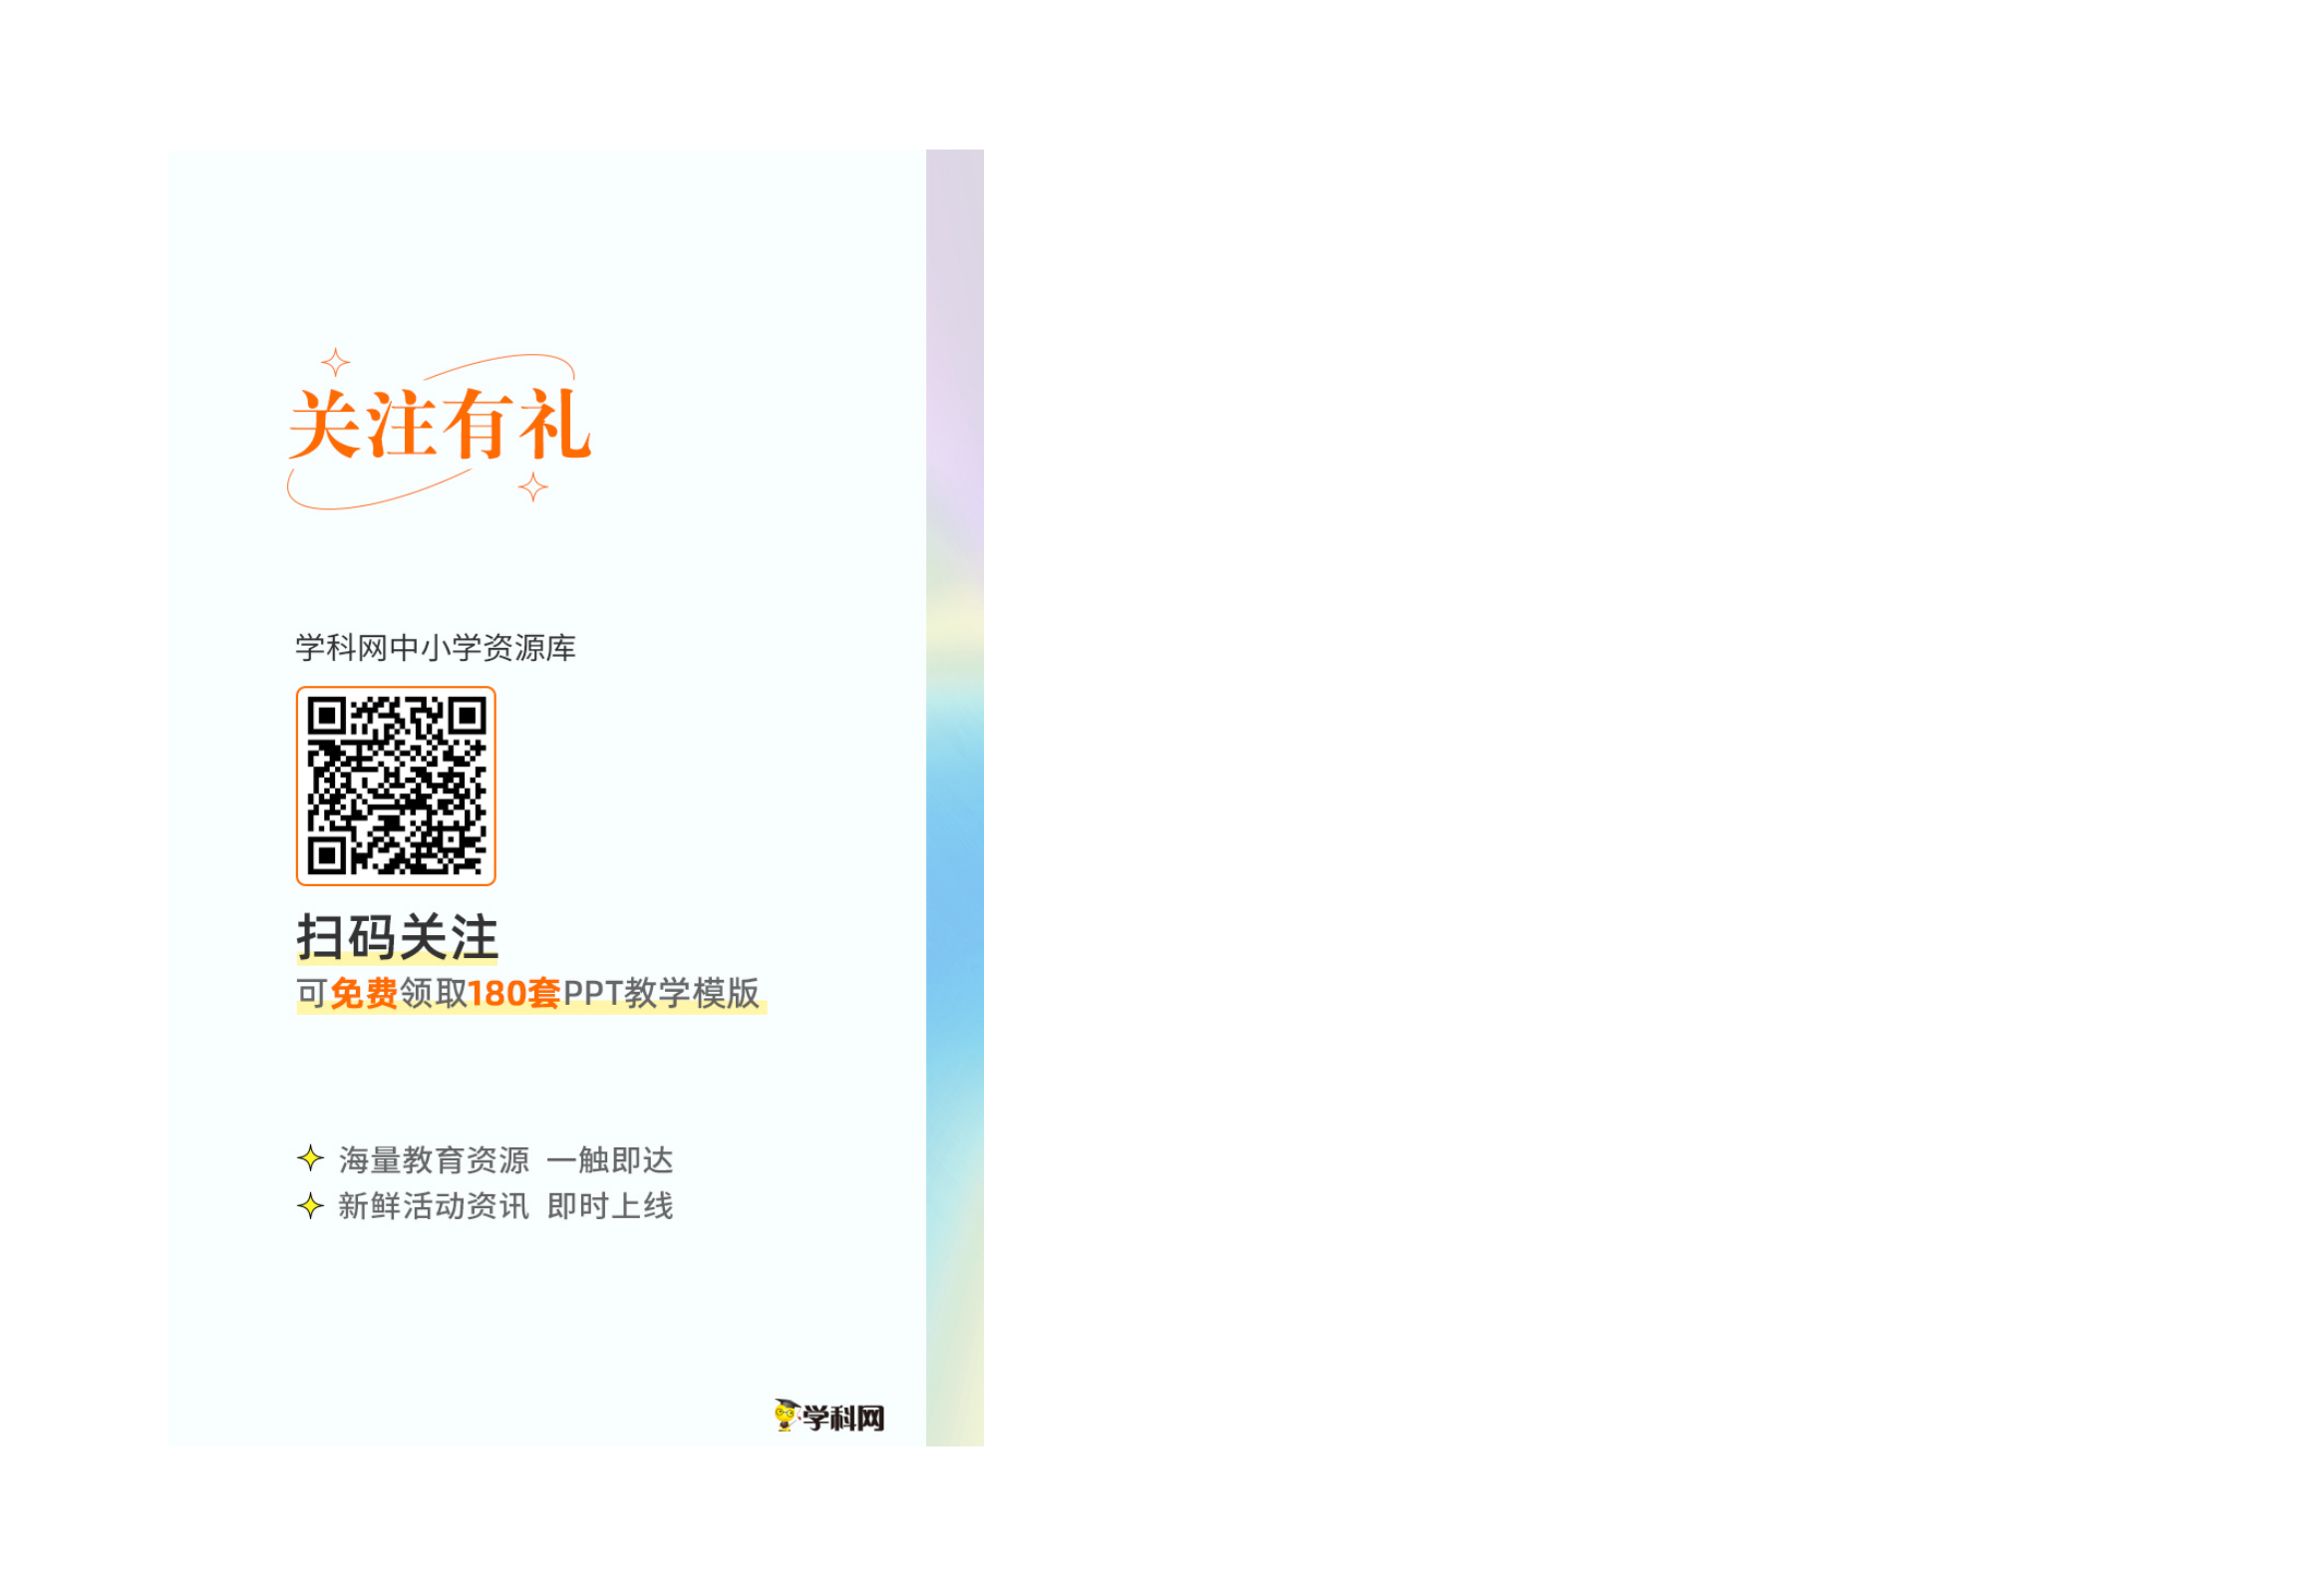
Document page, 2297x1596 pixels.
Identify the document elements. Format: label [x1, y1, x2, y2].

picture [167, 150, 984, 1446]
